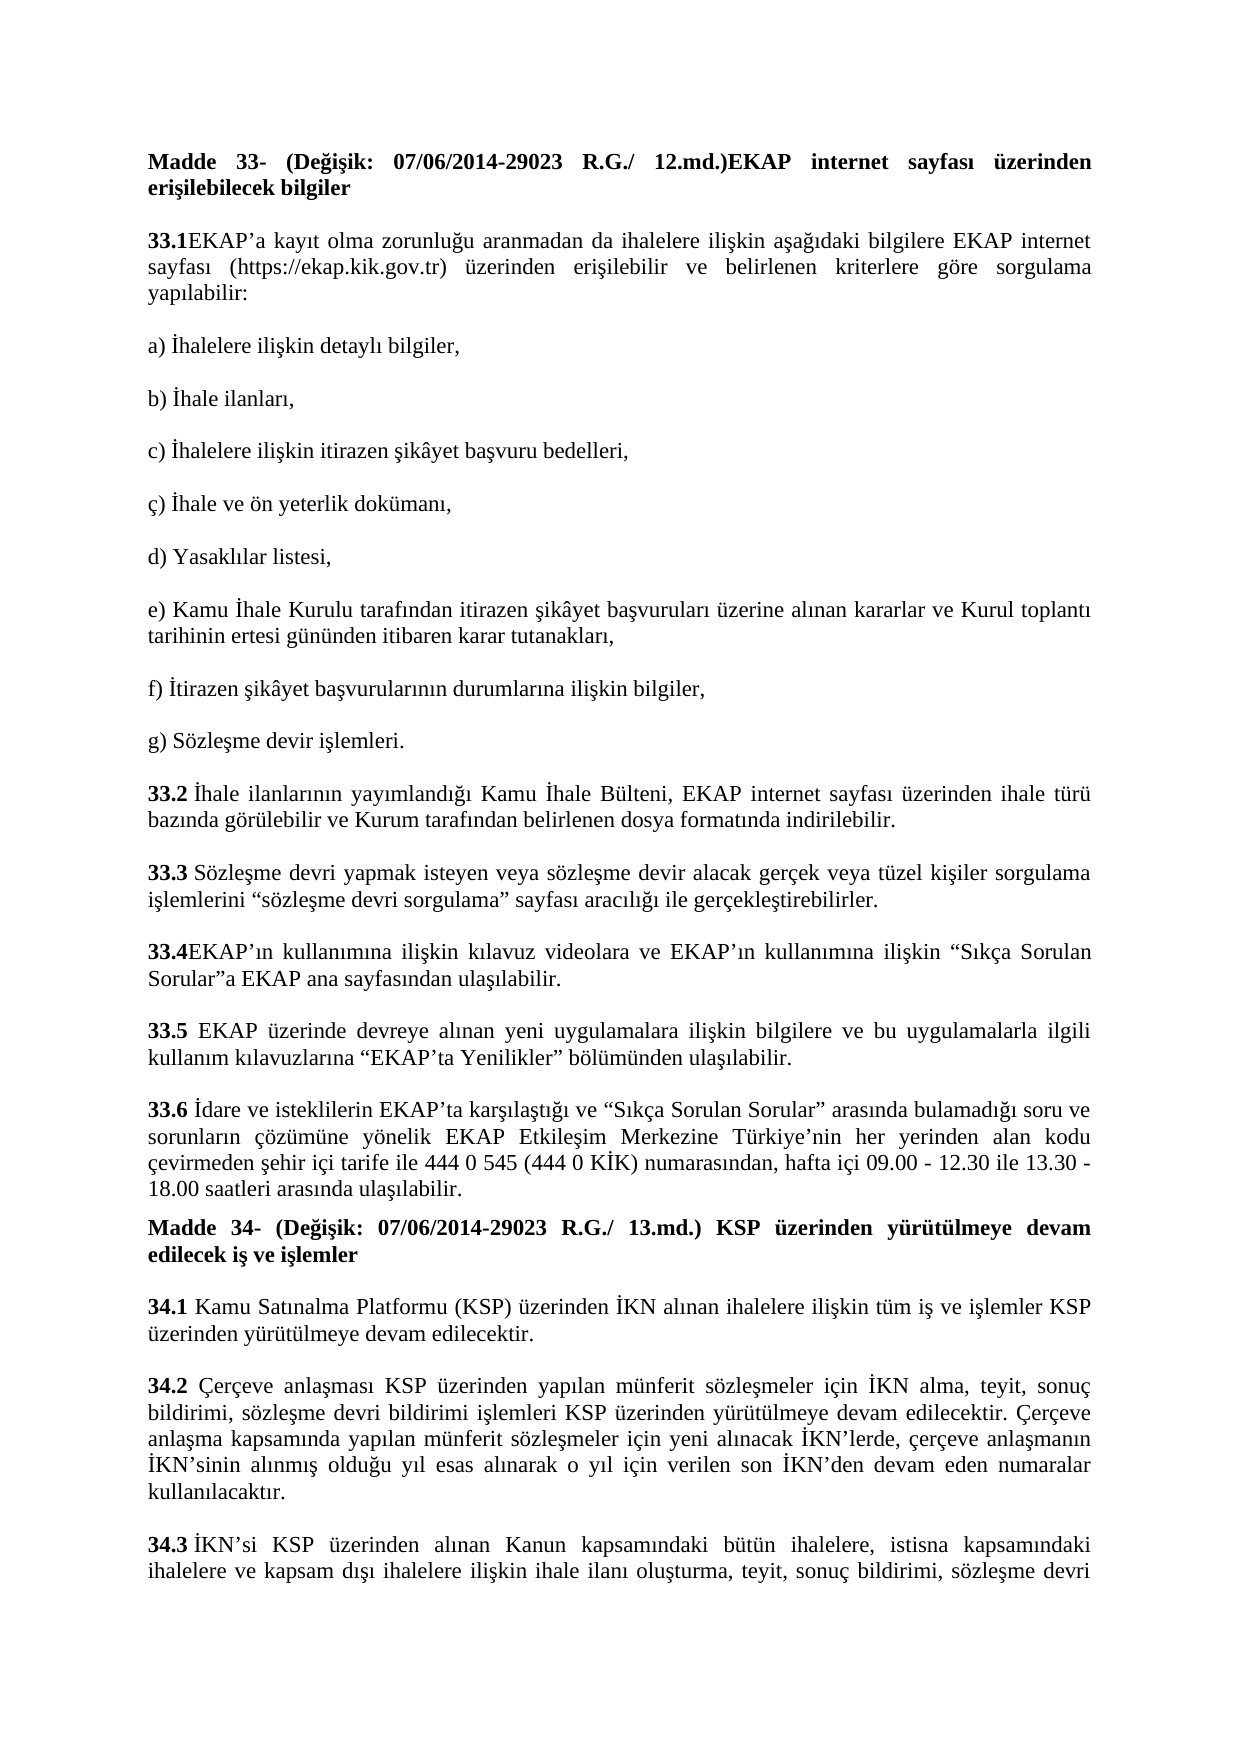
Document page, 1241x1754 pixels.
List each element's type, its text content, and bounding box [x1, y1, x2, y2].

text 33.1EKAP’a kayıt olma zorunluğu aranmadan da ihalelere ilişkin aşağıdaki bilgilere EKAP internet sayfası (https://ekap.kik.gov.tr) üzerinden erişilebilir ve belirlenen kriterlere göre sorgulama yapılabilir: [148, 227, 1092, 306]
text e) Kamu İhale Kurulu tarafından itirazen şikâyet başvuruları üzerine alınan kararlar ve Kurul toplantı tarihinin ertesi gününden itibaren karar tutanakları, [148, 596, 1092, 648]
text f) İtirazen şikâyet başvurularının durumlarına ilişkin bilgiler, [148, 675, 1092, 701]
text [148, 1531, 1092, 1583]
text a) İhalelere ilişkin detaylı bilgiler, [148, 332, 1092, 358]
text 33.4EKAP’ın kullanımına ilişkin kılavuz videolara ve EKAP’ın kullanımına ilişkin “Sıkça Sorulan Sorular”a EKAP ana sayfasından ulaşılabilir. [148, 938, 1092, 991]
text c) İhalelere ilişkin itirazen şikâyet başvuru bedelleri, [148, 438, 1092, 464]
text ç) İhale ve ön yeterlik dokümanı, [148, 490, 1092, 517]
text 33.2 İhale ilanlarının yayımlandığı Kamu İhale Bülteni, EKAP internet sayfası üzerinden ihale türü bazında görülebilir ve Kurum tarafından belirlenen dosya formatında indirilebilir. [148, 780, 1092, 833]
text 34.2 Çerçeve anlaşması KSP üzerinden yapılan münferit sözleşmeler için İKN alma, teyit, sonuç bildirimi, sözleşme devri bildirimi işlemleri KSP üzerinden yürütülmeye devam edilecektir. Çerçeve anlaşma kapsamında yapılan münferit sözleşmeler için yeni alınacak İKN’lerde, çerçeve anlaşmanın İKN’sinin alınmış olduğu yıl esas alınarak o yıl için verilen son İKN’den devam eden numaralar kullanılacaktır. [148, 1372, 1092, 1504]
text g) Sözleşme devir işlemleri. [148, 727, 1092, 754]
text Madde 33- (Değişik: 07/06/2014-29023 R.G./ 12.md.)EKAP internet sayfası üzerinden erişilebilecek bilgiler [148, 148, 1092, 200]
text Madde 34- (Değişik: 07/06/2014-29023 R.G./ 13.md.) KSP üzerinden yürütülmeye devam edilecek iş ve işlemler [148, 1214, 1092, 1267]
text b) İhale ilanları, [148, 385, 1092, 411]
text 34.1 Kamu Satınalma Platformu (KSP) üzerinden İKN alınan ihalelere ilişkin tüm iş ve işlemler KSP üzerinden yürütülmeye devam edilecektir. [148, 1293, 1092, 1346]
text 33.5 EKAP üzerinde devreye alınan yeni uygulamalara ilişkin bilgilere ve bu uygulamalarla ilgili kullanım kılavuzlarına “EKAP’ta Yenilikler” bölümünden ulaşılabilir. [148, 1017, 1092, 1070]
text 33.6 İdare ve isteklilerin EKAP’ta karşılaştığı ve “Sıkça Sorulan Sorular” arasında bulamadığı soru ve sorunların çözümüne yönelik EKAP Etkileşim Merkezine Türkiye’nin her yerinden alan kodu çevirmeden şehir içi tarife ile 444 0 545 (444 0 KİK) numarasından, hafta içi 09.00 - 12.30 ile 13.30 - 18.00 saatleri arasında ulaşılabilir. [148, 1096, 1092, 1202]
text d) Yasaklılar listesi, [148, 543, 1092, 569]
text 33.3 Sözleşme devri yapmak isteyen veya sözleşme devir alacak gerçek veya tüzel kişiler sorgulama işlemlerini “sözleşme devri sorgulama” sayfası aracılığı ile gerçekleştirebilirler. [148, 859, 1092, 912]
